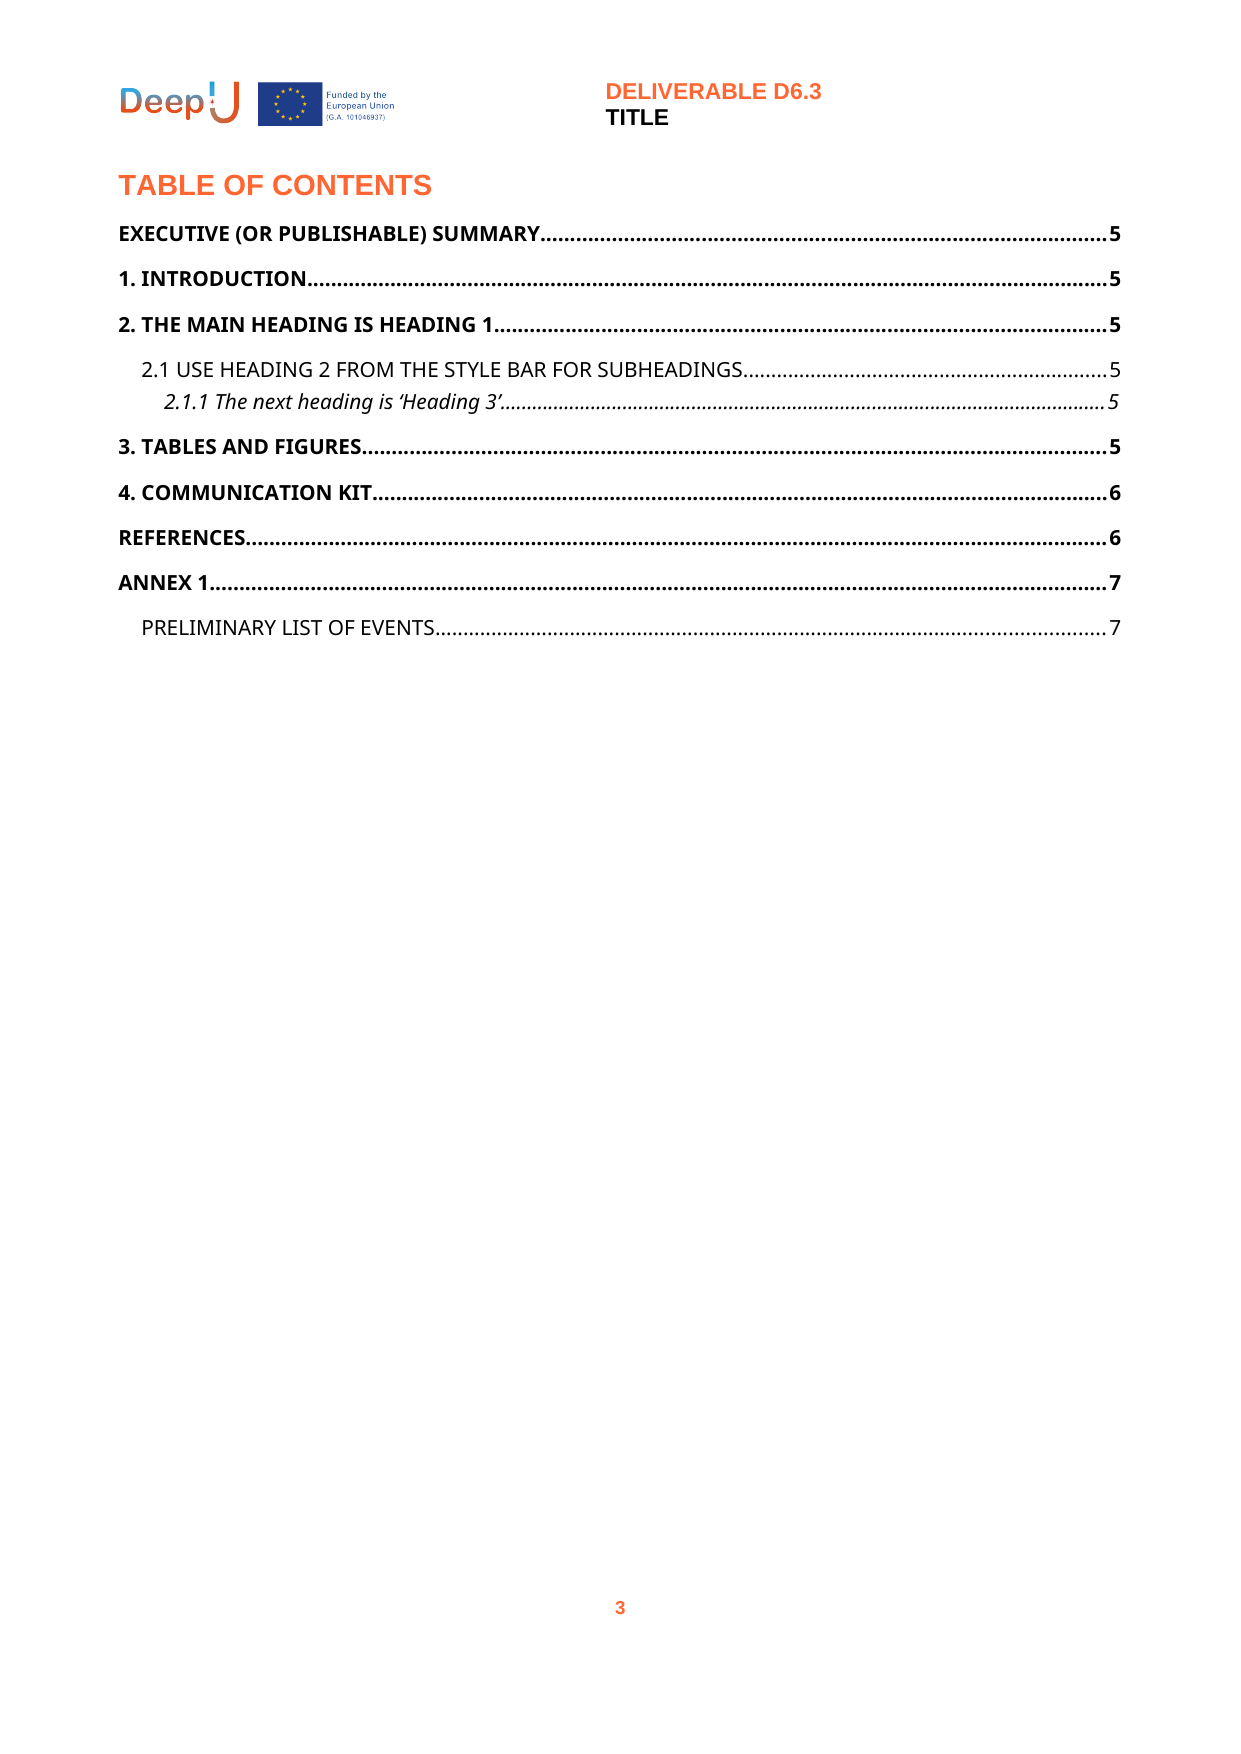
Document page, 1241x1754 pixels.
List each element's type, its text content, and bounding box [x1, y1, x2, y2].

text 1. INTRODUCTION 5 [118, 264, 1122, 293]
text 2. THE MAIN HEADING IS HEADING 1 5 [118, 310, 1122, 338]
text 3. TABLES AND FIGURES 5 [118, 432, 1122, 461]
text REFERENCES 6 [118, 523, 1122, 551]
text 4. COMMUNICATION KIT 6 [118, 478, 1122, 506]
text TABLE OF CONTENTS [118, 168, 1122, 202]
text EXECUTIVE (or PUBLISHABLE) SUMMARY 5 [118, 219, 1122, 248]
text ANNEX 1 7 [118, 568, 1122, 596]
text 2.1 USE HEADING 2 FROM THE STYLE BAR FOR SUBHEADINGS 5 [141, 355, 1122, 383]
text 2.1.1 The next heading is ‘Heading 3’ 5 [164, 387, 1122, 416]
text PRELIMINARY LIST OF EVENTS 7 [141, 613, 1122, 641]
picture [118, 70, 397, 138]
